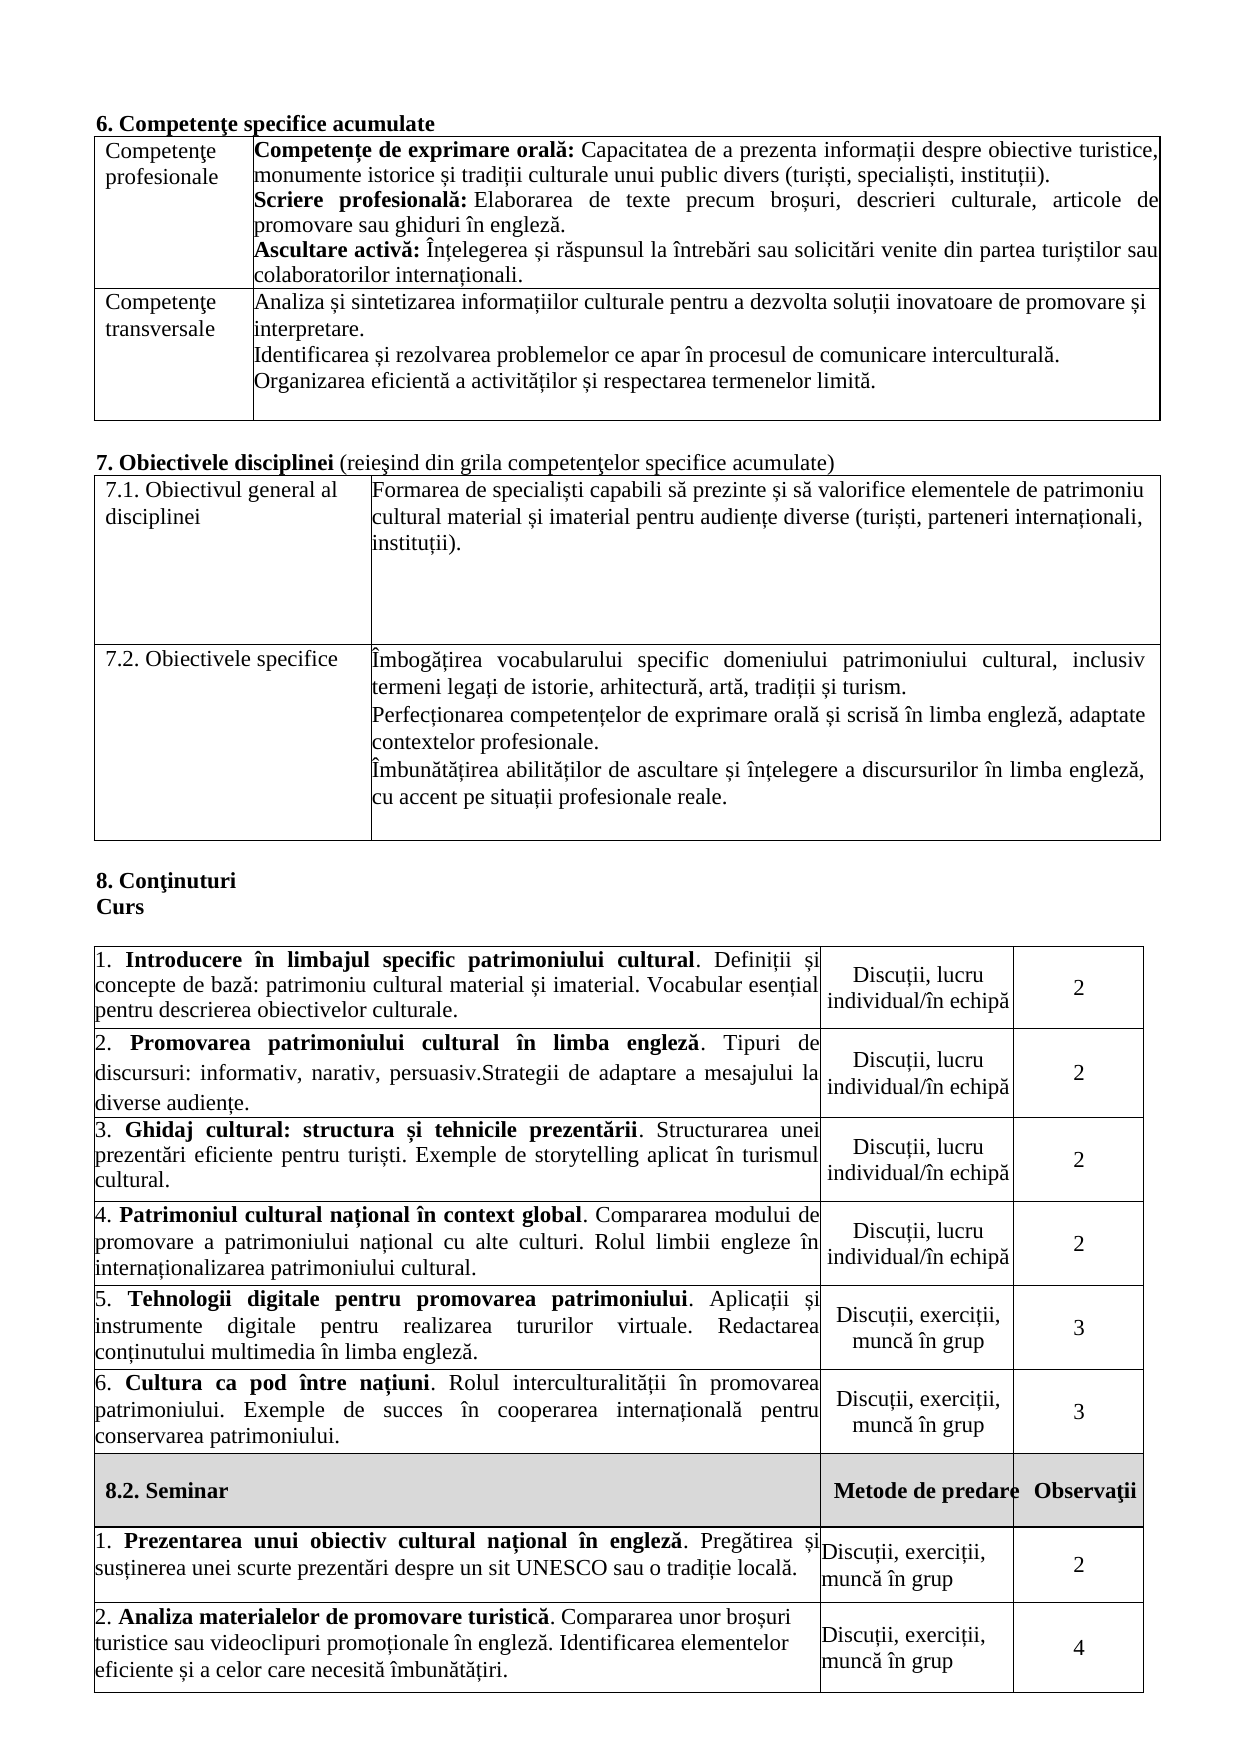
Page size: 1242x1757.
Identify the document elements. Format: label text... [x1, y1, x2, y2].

table_cell Discuții, lucru individual/în echipă [821, 1202, 1013, 1284]
text Curs [96, 893, 1173, 920]
table_cell 2 [1014, 1029, 1143, 1117]
table_header Discuții, lucru individual/în echipă [821, 947, 1013, 1028]
table_cell 2 [1014, 1118, 1143, 1201]
table_header Competențe de exprimare orală: Capacitatea de a prezenta informații despre obiective turistice, monumente istorice și tradiții culturale unui public divers (turiști, specialiști, instituții). Scriere profesională: Elaborarea de texte precum broșuri, descrieri culturale, articole de promovare sau ghiduri în engleză. Ascultare activă: Înțelegerea și răspunsul la întrebări sau solicitări venite din partea turiștilor sau colaboratorilor internaționali. [254, 137, 1159, 287]
table_header Formarea de specialiști capabili să prezinte și să valorifice elementele de patrimoniu cultural material și imaterial pentru audiențe diverse (turiști, parteneri internaționali, instituții). [372, 476, 1160, 644]
table_cell Competenţe transversale [95, 289, 253, 420]
table_cell Metode de predare [821, 1454, 1013, 1526]
table_cell 3 [1014, 1286, 1143, 1368]
table_cell 2. Analiza materialelor de promovare turistică. Compararea unor broșuri turistice sau videoclipuri promoționale în engleză. Identificarea elementelor eficiente și a celor care necesită îmbunătățiri. [95, 1603, 820, 1692]
table_cell 1. Prezentarea unui obiectiv cultural național în engleză. Pregătirea și susținerea unei scurte prezentări despre un sit UNESCO sau o tradiție locală. [95, 1528, 820, 1602]
table_cell Discuții, exerciții, muncă în grup [821, 1286, 1013, 1368]
table_cell 7.2. Obiectivele specifice [95, 645, 371, 839]
table_cell 5. Tehnologii digitale pentru promovarea patrimoniului. Aplicații și instrumente digitale pentru realizarea tururilor virtuale. Redactarea conținutului multimedia în limba engleză. [95, 1286, 820, 1368]
table_header Competenţe profesionale [95, 137, 253, 287]
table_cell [821, 1603, 1013, 1692]
table_cell 6. Cultura ca pod între națiuni. Rolul interculturalității în promovarea patrimoniului. Exemple de succes în cooperarea internațională pentru conservarea patrimoniului. [95, 1370, 820, 1452]
table_cell Observaţii [1014, 1454, 1143, 1526]
table_cell Analiza și sintetizarea informațiilor culturale pentru a dezvolta soluții inovatoare de promovare și interpretare. Identificarea și rezolvarea problemelor ce apar în procesul de comunicare interculturală. Organizarea eficientă a activităților și respectarea termenelor limită. [254, 289, 1159, 420]
table_cell Discuții, lucru individual/în echipă [821, 1118, 1013, 1201]
text 8. Conţinuturi [96, 867, 1173, 893]
table_cell Discuții, lucru individual/în echipă [821, 1029, 1013, 1117]
table_cell 2 [1014, 1202, 1143, 1284]
table_cell 2. Promovarea patrimoniului cultural în limba engleză. Tipuri de discursuri: informativ, narativ, persuasiv.Strategii de adaptare a mesajului la diverse audiențe. [95, 1029, 820, 1117]
table_cell Îmbogățirea vocabularului specific domeniului patrimoniului cultural, inclusiv termeni legați de istorie, arhitectură, artă, tradiții și turism. Perfecționarea competențelor de exprimare orală și scrisă în limba engleză, adaptate contextelor profesionale. Îmbunătățirea abilităților de ascultare și înțelegere a discursurilor în limba engleză, cu accent pe situații profesionale reale. [372, 645, 1160, 839]
table_header 7.1. Obiectivul general al disciplinei [95, 476, 371, 644]
table_cell 4 [1014, 1603, 1143, 1692]
table_cell 3 [1014, 1370, 1143, 1452]
table_cell 3. Ghidaj cultural: structura și tehnicile prezentării. Structurarea unei prezentări eficiente pentru turiști. Exemple de storytelling aplicat în turismul cultural. [95, 1118, 820, 1201]
table_header 1. Introducere în limbajul specific patrimoniului cultural. Definiții și concepte de bază: patrimoniu cultural material și imaterial. Vocabular esențial pentru descrierea obiectivelor culturale. [95, 947, 820, 1028]
table_cell 2 [1014, 1528, 1143, 1602]
table_cell Discuții, exerciții, muncă în grup [821, 1528, 1013, 1602]
table_cell 4. Patrimoniul cultural național în context global. Compararea modului de promovare a patrimoniului național cu alte culturi. Rolul limbii engleze în internaționalizarea patrimoniului cultural. [95, 1202, 820, 1284]
table_cell Discuții, exerciții, muncă în grup [821, 1370, 1013, 1452]
text 6. Competenţe specifice acumulate [96, 108, 1173, 136]
table_cell 8.2. Seminar [95, 1454, 820, 1526]
text 7. Obiectivele disciplinei (reieşind din grila competenţelor specifice acumulate) [96, 448, 1173, 475]
table_header 2 [1014, 947, 1143, 1028]
